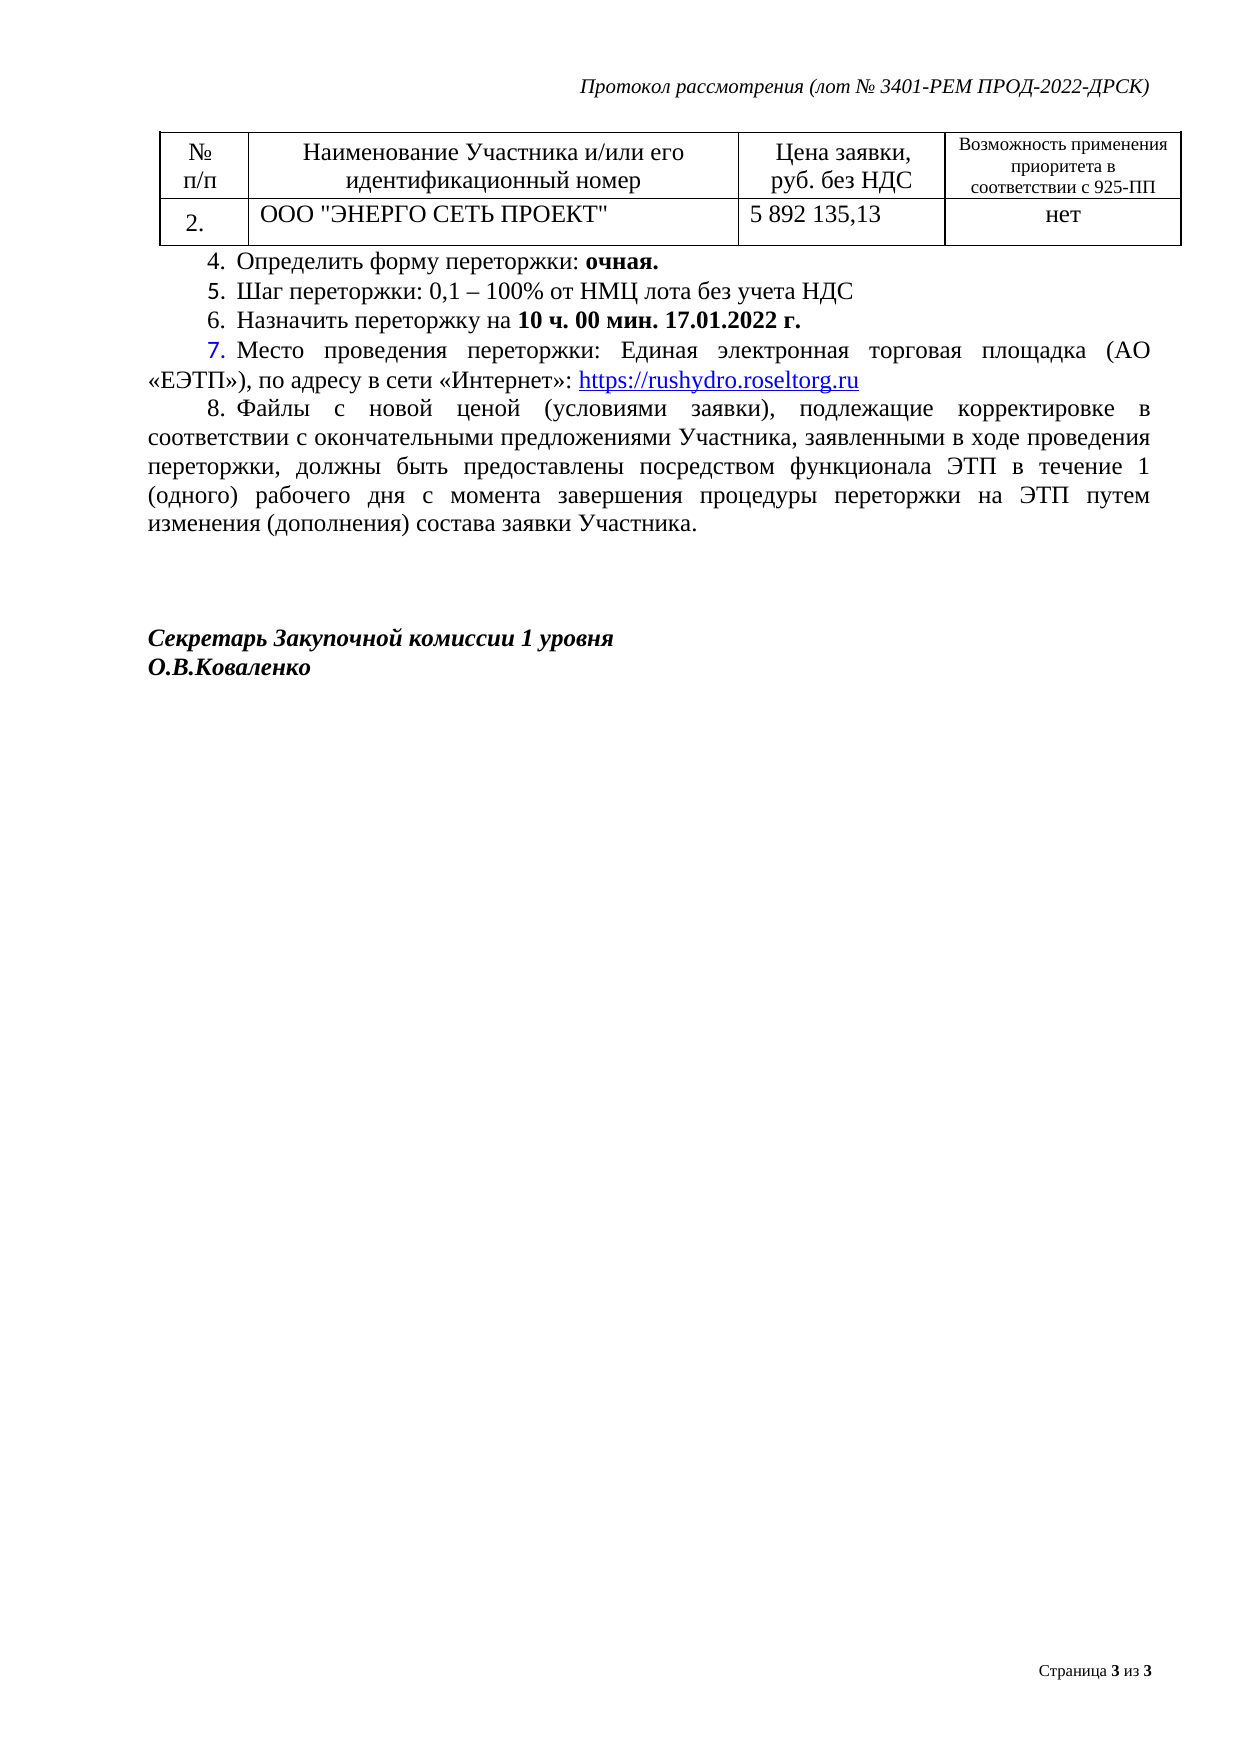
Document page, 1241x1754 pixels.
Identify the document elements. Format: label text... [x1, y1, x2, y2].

table_cell нет [946, 199, 1180, 245]
table_cell [161, 199, 248, 245]
table_header № п/п [161, 133, 248, 198]
list Место проведения переторжки: Единая электронная торговая площадка (АО «ЕЭТП»), по адресу в сети «Интернет»: https://rushydro.roseltorg.ru [148, 334, 1152, 393]
list Назначить переторжку на 10 ч. 00 мин. 17.01.2022 г. [148, 306, 1152, 334]
list Файлы с новой ценой (условиями заявки), подлежащие корректировке в соответствии с окончательными предложениями Участника, заявленными в ходе проведения переторжки, должны быть предоставлены посредством функционала ЭТП в течение 1 (одного) рабочего дня с момента завершения процедуры переторжки на ЭТП путем изменения (дополнения) состава заявки Участника. [148, 393, 1152, 537]
table_cell ООО "ЭНЕРГО СЕТЬ ПРОЕКТ" [249, 199, 738, 245]
table_cell 5 892 135,13 [739, 199, 944, 245]
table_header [249, 133, 738, 198]
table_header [946, 133, 1180, 198]
list Шаг переторжки: 0,1 – 100% от НМЦ лота без учета НДС [148, 275, 1152, 306]
list Определить форму переторжки: очная. [148, 246, 1152, 275]
table_header Цена заявки, руб. без НДС [739, 133, 944, 198]
text Секретарь Закупочной комиссии 1 уровня О.В.Коваленко [148, 623, 1152, 681]
